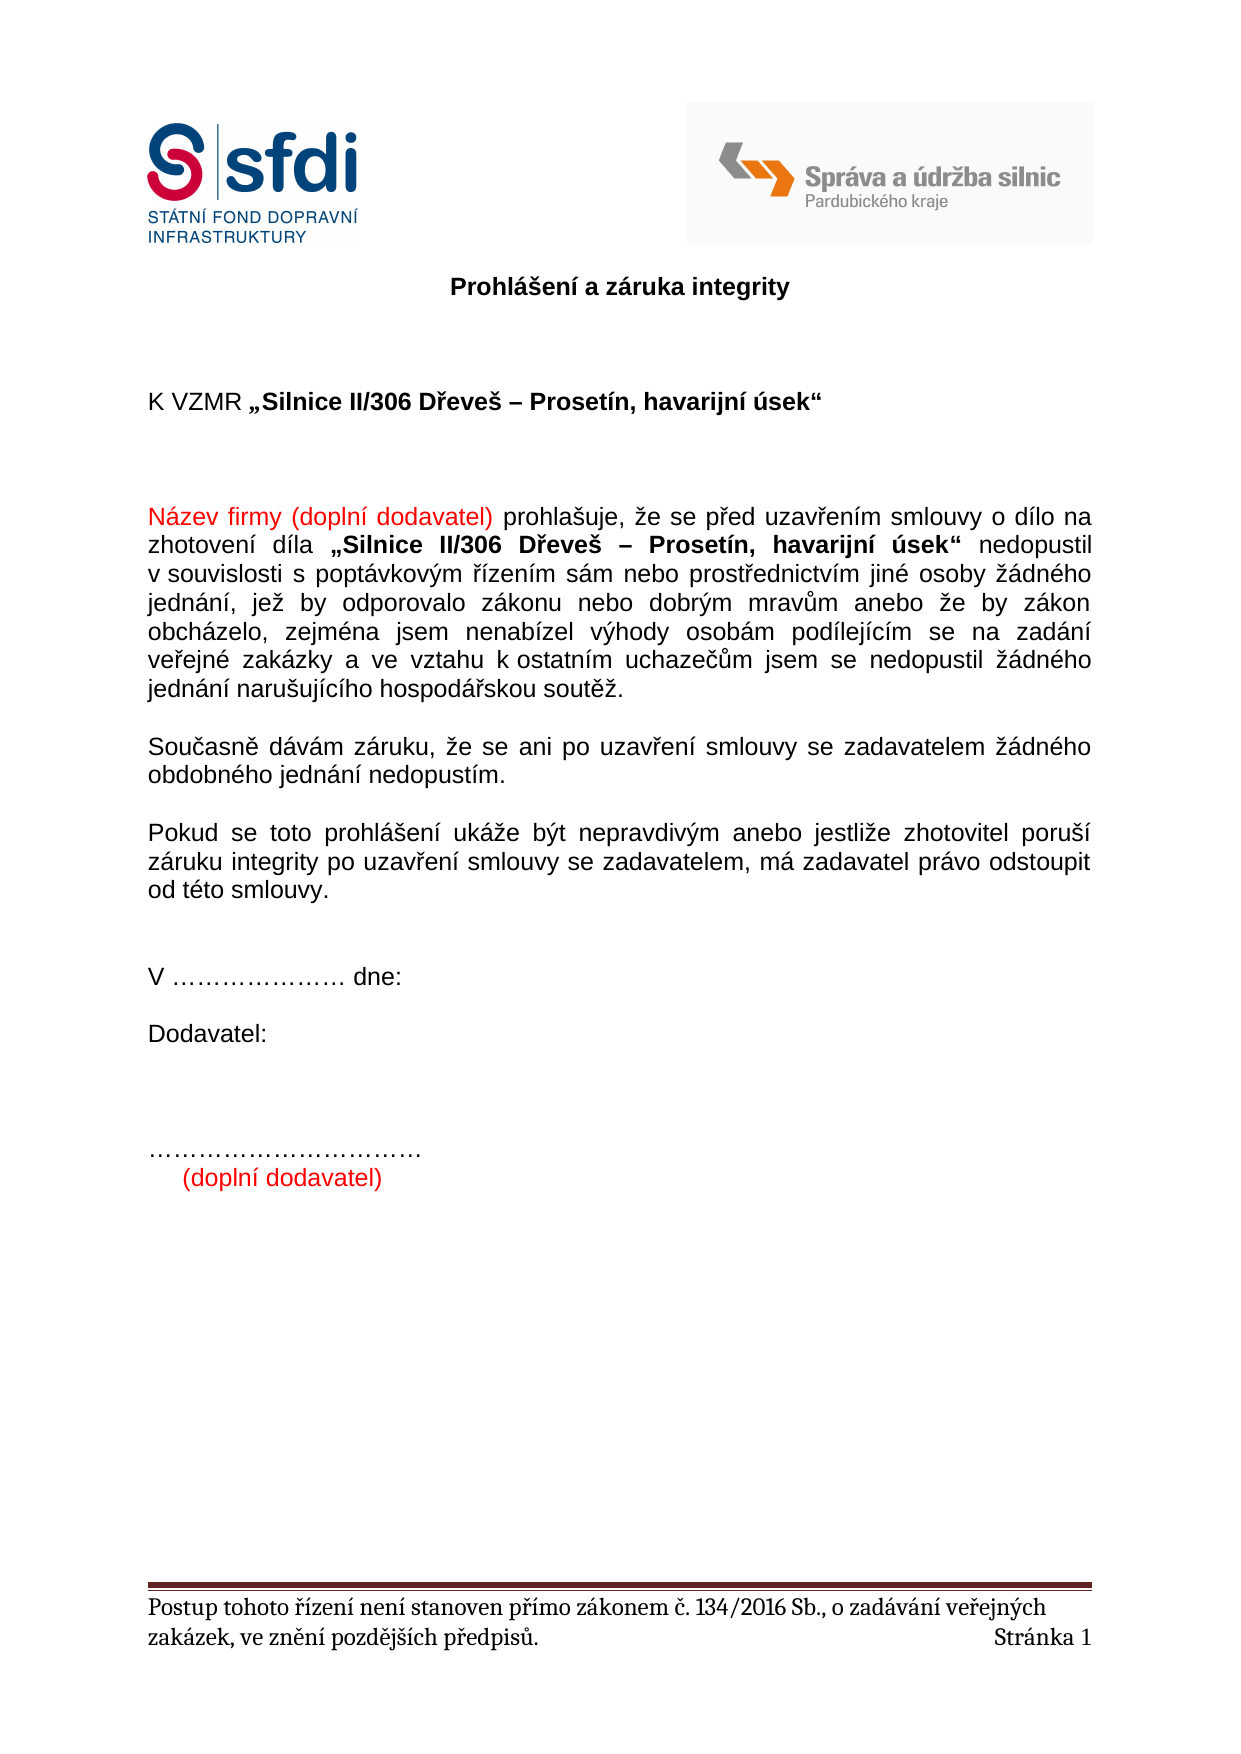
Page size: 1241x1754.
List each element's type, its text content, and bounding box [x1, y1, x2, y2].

text …………………………… [148, 1134, 1092, 1163]
text Pokud se toto prohlášení ukáže být nepravdivým anebo jestliže zhotovitel poruší záruku integrity po uzavření smlouvy se zadavatelem, má zadavatel právo odstoupit od této smlouvy. [148, 818, 1092, 904]
picture [147, 121, 358, 243]
text Název firmy (doplní dodavatel) prohlašuje, že se před uzavřením smlouvy o dílo na zhotovení díla „Silnice II/306 Dřeveš – Prosetín, havarijní úsek“ nedopustil v souvislosti s poptávkovým řízením sám nebo prostřednictvím jiné osoby žádného jednání, jež by odporovalo zákonu nebo dobrým mravům anebo že by zákon obcházelo, zejména jsem nenabízel výhody osobám podílejícím se na zadání veřejné zakázky a ve vztahu k ostatním uchazečům jsem se nedopustil žádného jednání narušujícího hospodářskou soutěž. [148, 502, 1092, 703]
text Dodavatel: [148, 1019, 1092, 1048]
text Prohlášení a záruka integrity [148, 271, 1092, 300]
picture [686, 102, 1093, 243]
text K VZMR „Silnice II/306 Dřeveš – Prosetín, havarijní úsek“ [148, 386, 1092, 415]
text (doplní dodavatel) [148, 1163, 1092, 1192]
text V ………………… dne: [148, 962, 1092, 990]
text Současně dávám záruku, že se ani po uzavření smlouvy se zadavatelem žádného obdobného jednání nedopustím. [148, 732, 1092, 789]
